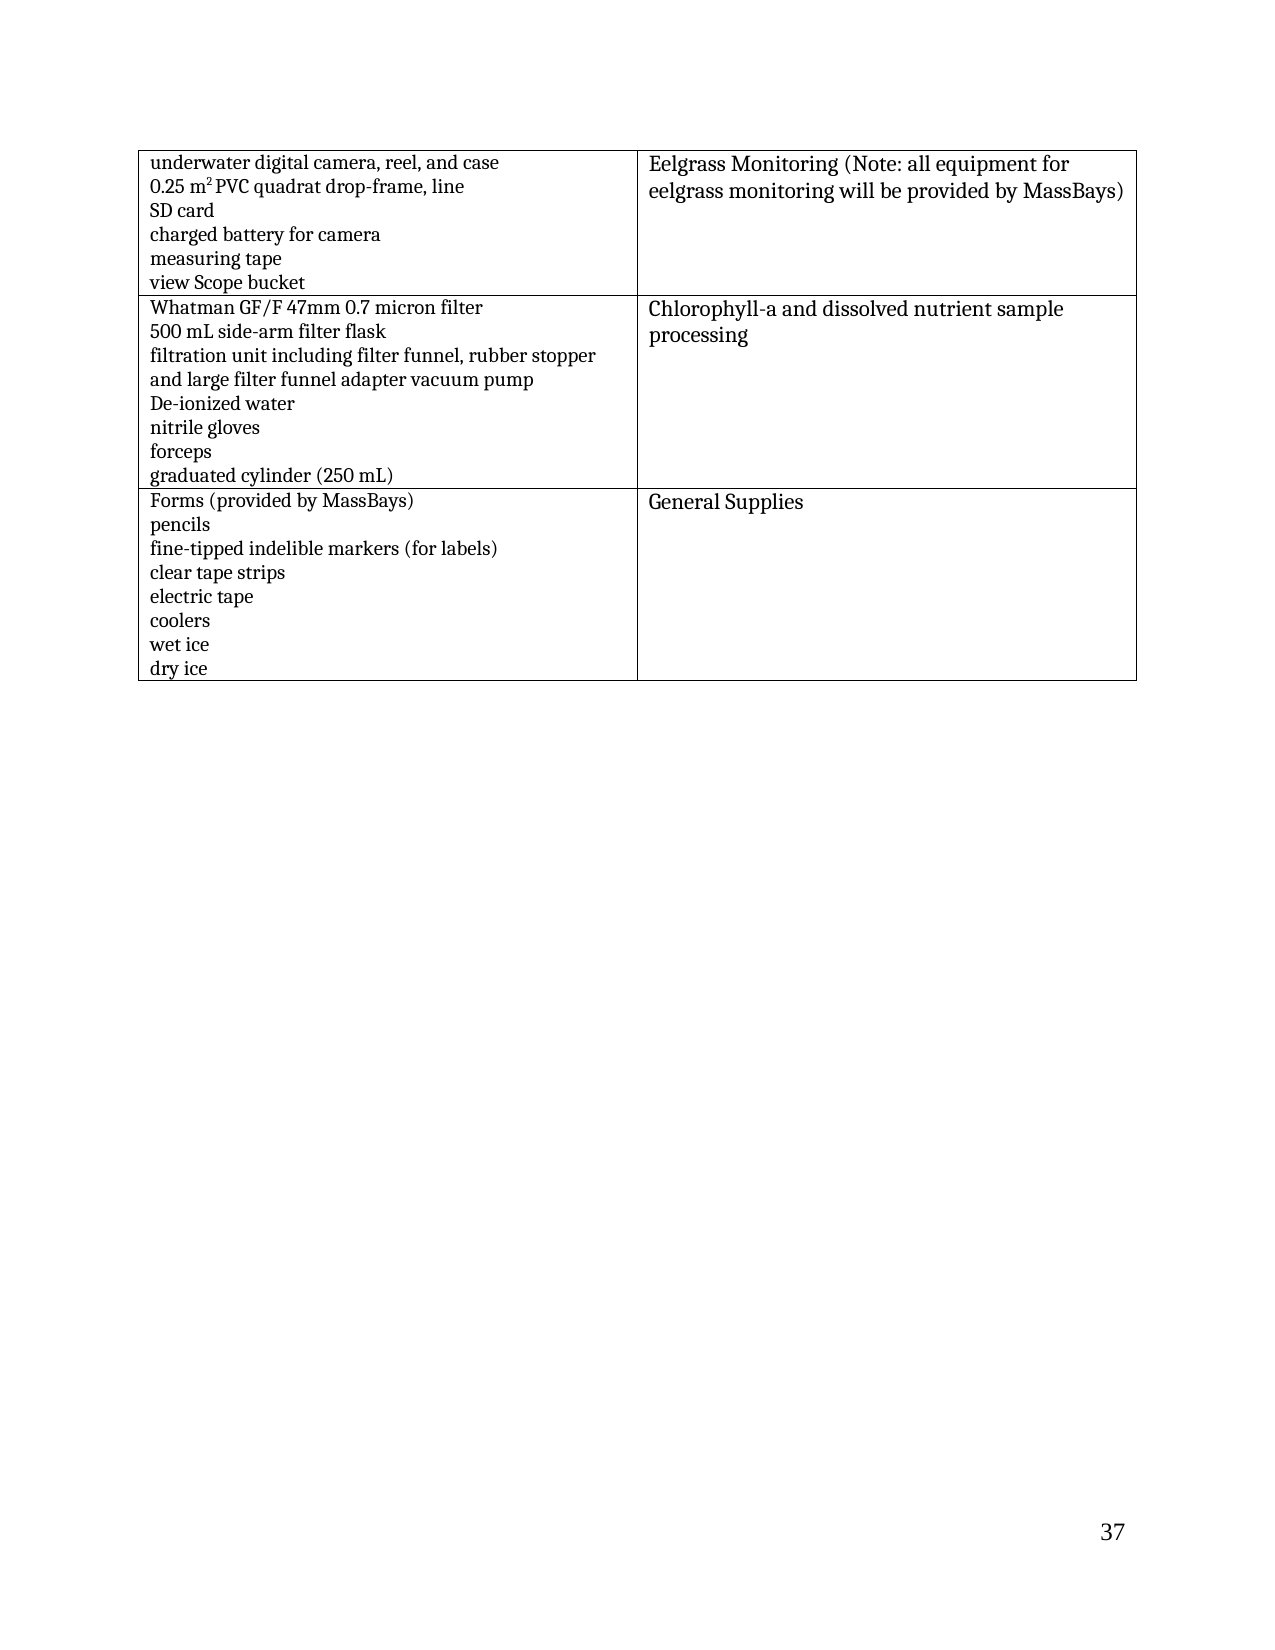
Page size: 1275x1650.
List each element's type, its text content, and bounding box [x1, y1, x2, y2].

table_cell underwater digital camera, reel, and case 0.25 m2 PVC quadrat drop-frame, line SD card charged battery for camera measuring tape view Scope bucket [139, 151, 637, 295]
table_cell Eelgrass Monitoring (Note: all equipment for eelgrass monitoring will be provided by MassBays) [638, 151, 1136, 295]
table_cell General Supplies [638, 489, 1136, 680]
table_cell Chlorophyll-a and dissolved nutrient sample processing [638, 296, 1136, 487]
table_cell Forms (provided by MassBays) pencils fine-tipped indelible markers (for labels) clear tape strips electric tape coolers wet ice dry ice [139, 489, 637, 680]
table_cell Whatman GF/F 47mm 0.7 micron filter 500 mL side-arm filter flask filtration unit including filter funnel, rubber stopper and large filter funnel adapter vacuum pump De-ionized water nitrile gloves forceps graduated cylinder (250 mL) [139, 296, 637, 487]
